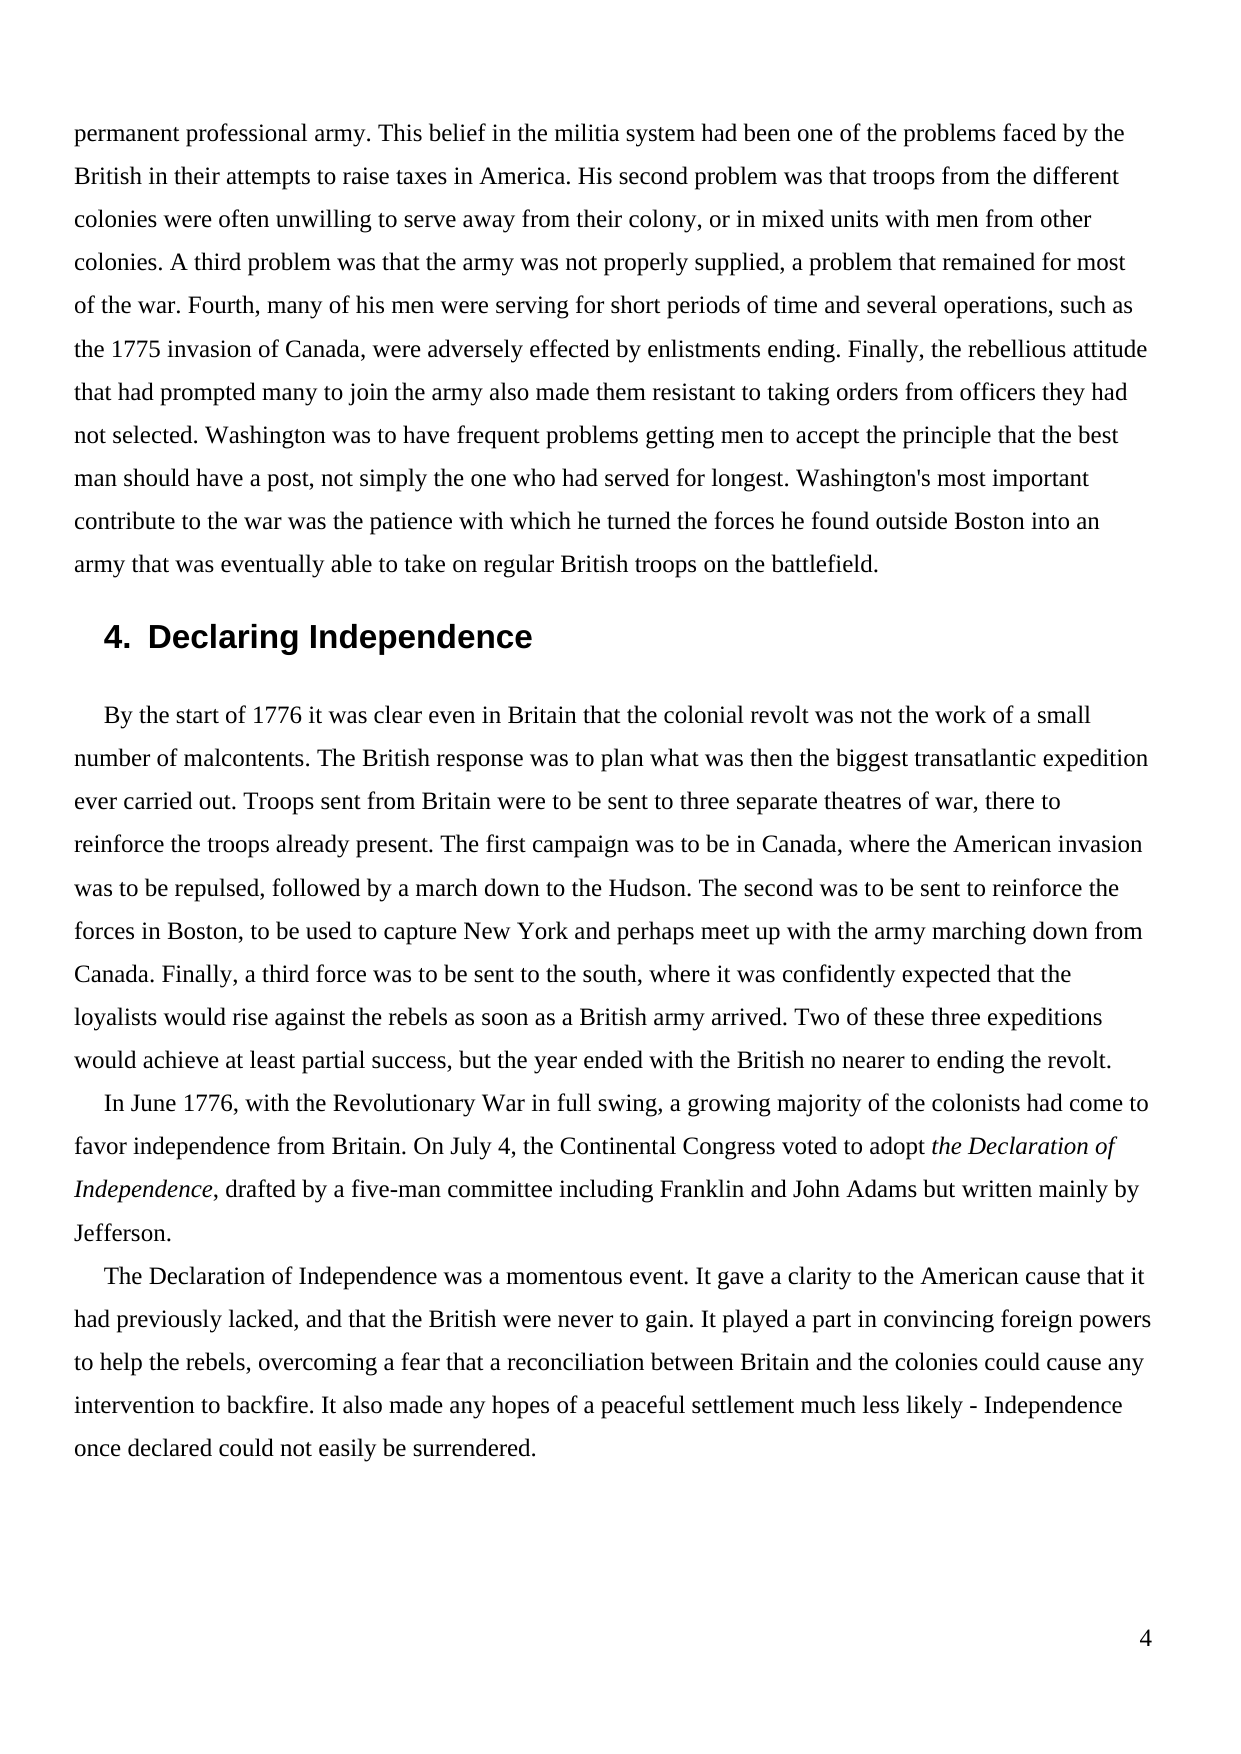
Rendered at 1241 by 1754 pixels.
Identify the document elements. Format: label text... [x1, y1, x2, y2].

text In June 1776, with the Revolutionary War in full swing, a growing majority of the colonists had come to favor independence from Britain. On July 4, the Continental Congress voted to adopt the Declaration of Independence, drafted by a five-man committee including Franklin and John Adams but written mainly by Jefferson. [74, 1088, 1152, 1246]
text By the start of 1776 it was clear even in Britain that the colonial revolt was not the work of a small number of malcontents. The British response was to plan what was then the biggest transatlantic expedition ever carried out. Troops sent from Britain were to be sent to three separate theatres of war, there to reinforce the troops already present. The first campaign was to be in Canada, where the American invasion was to be repulsed, followed by a march down to the Hudson. The second was to be sent to reinforce the forces in Boston, to be used to capture New York and perhaps meet up with the army marching down from Canada. Finally, a third force was to be sent to the south, where it was confidently expected that the loyalists would rise against the rebels as soon as a British army arrived. Two of these three expeditions would achieve at least partial success, but the year ended with the British no nearer to ending the revolt. [74, 700, 1152, 1074]
text The Declaration of Independence was a momentous event. It gave a clarity to the American cause that it had previously lacked, and that the British were never to gain. It played a part in convincing foreign powers to help the rebels, overcoming a fear that a reconciliation between Britain and the colonies could cause any intervention to backfire. It also made any hopes of a peaceful settlement much less likely - Independence once declared could not easily be surrendered. [74, 1261, 1152, 1462]
subtitle Declaring Independence [92, 617, 1152, 656]
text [74, 118, 1152, 578]
